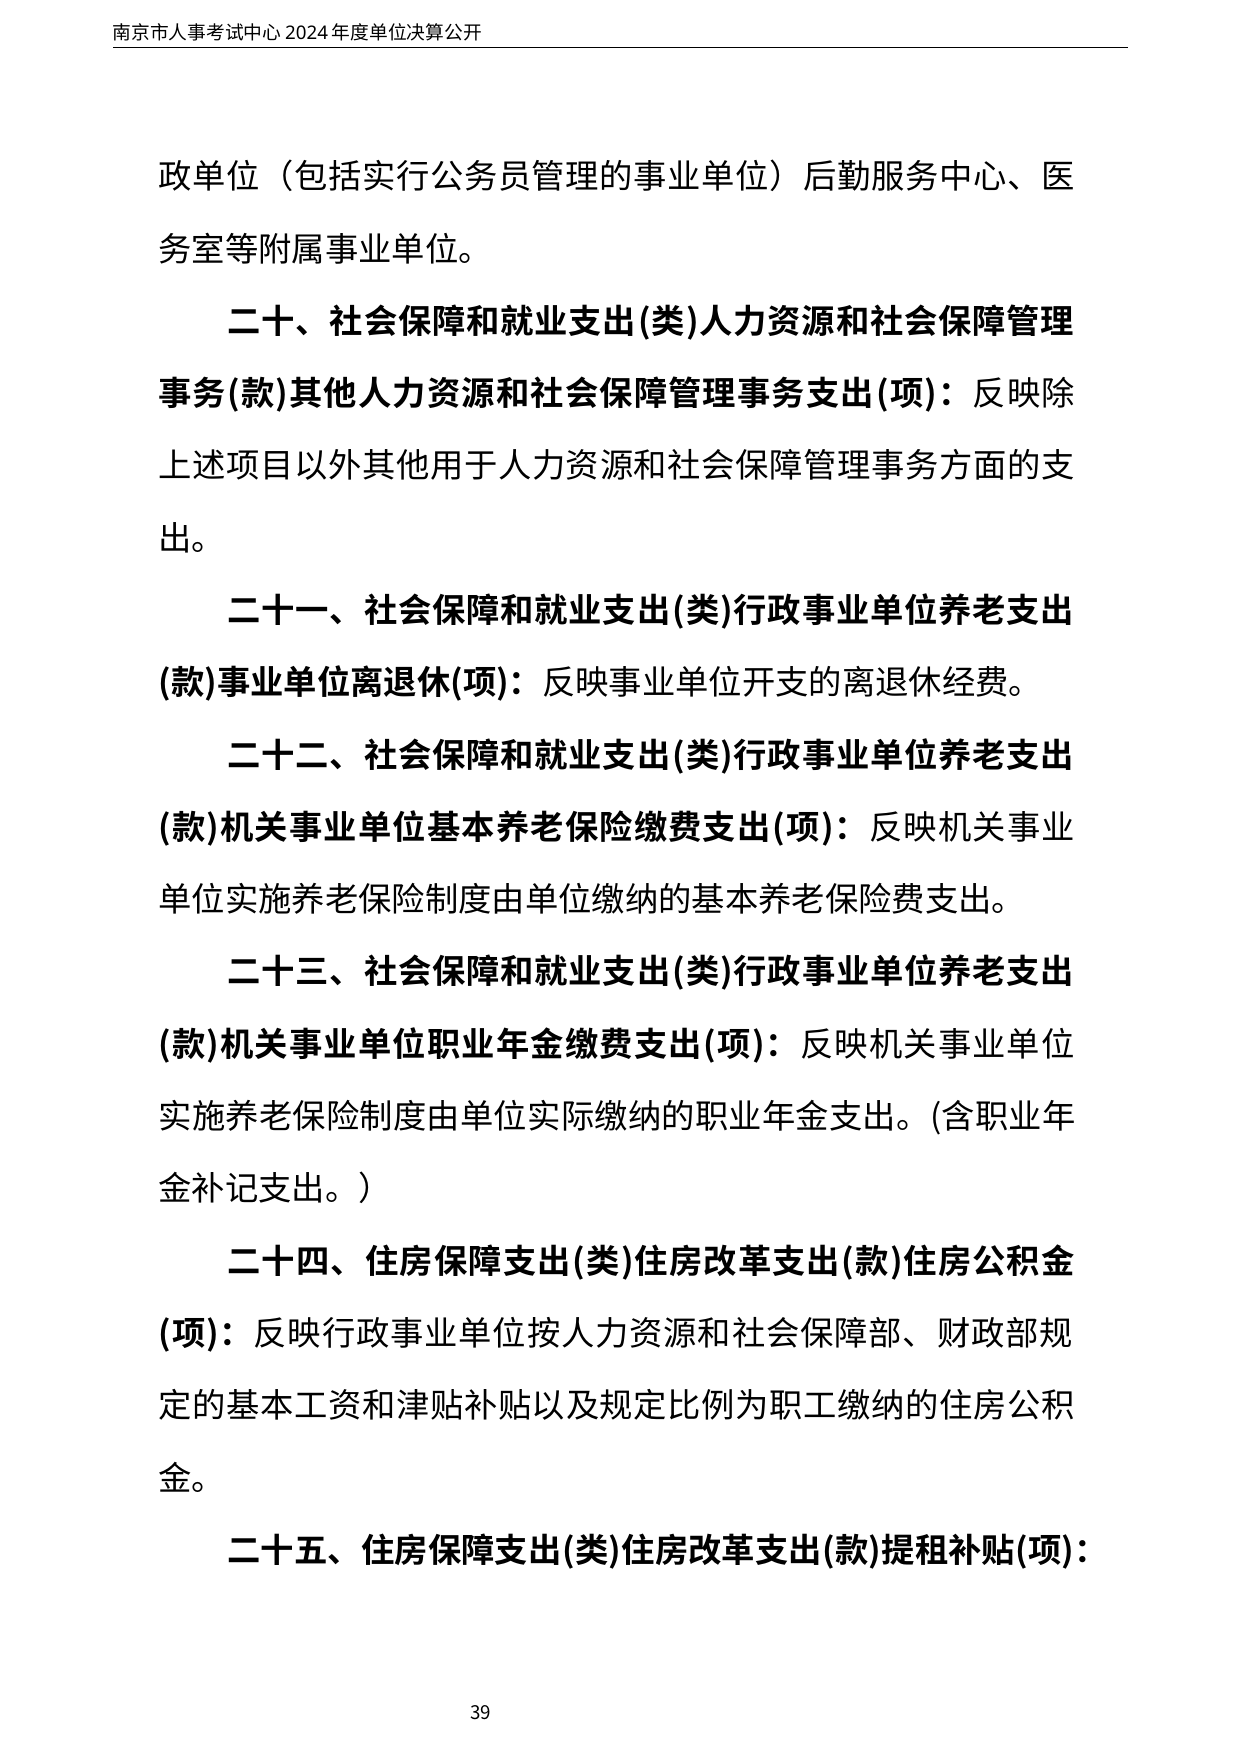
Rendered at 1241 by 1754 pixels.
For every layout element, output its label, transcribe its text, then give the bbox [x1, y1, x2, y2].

text 二十、社会保障和就业支出(类)人力资源和社会保障管理事务(款)其他人力资源和社会保障管理事务支出(项)：反映除上述项目以外其他用于人力资源和社会保障管理事务方面的支出。 [158, 294, 1075, 560]
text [158, 1523, 1075, 1572]
text 二十三、社会保障和就业支出(类)行政事业单位养老支出(款)机关事业单位职业年金缴费支出(项)：反映机关事业单位实施养老保险制度由单位实际缴纳的职业年金支出。(含职业年金补记支出。） [158, 945, 1075, 1210]
text 二十二、社会保障和就业支出(类)行政事业单位养老支出(款)机关事业单位基本养老保险缴费支出(项)：反映机关事业单位实施养老保险制度由单位缴纳的基本养老保险费支出。 [158, 728, 1075, 921]
text 二十一、社会保障和就业支出(类)行政事业单位养老支出(款)事业单位离退休(项)：反映事业单位开支的离退休经费。 [158, 584, 1075, 704]
text 二十四、住房保障支出(类)住房改革支出(款)住房公积金(项)：反映行政事业单位按人力资源和社会保障部、财政部规定的基本工资和津贴补贴以及规定比例为职工缴纳的住房公积金。 [158, 1234, 1075, 1499]
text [158, 150, 1075, 271]
